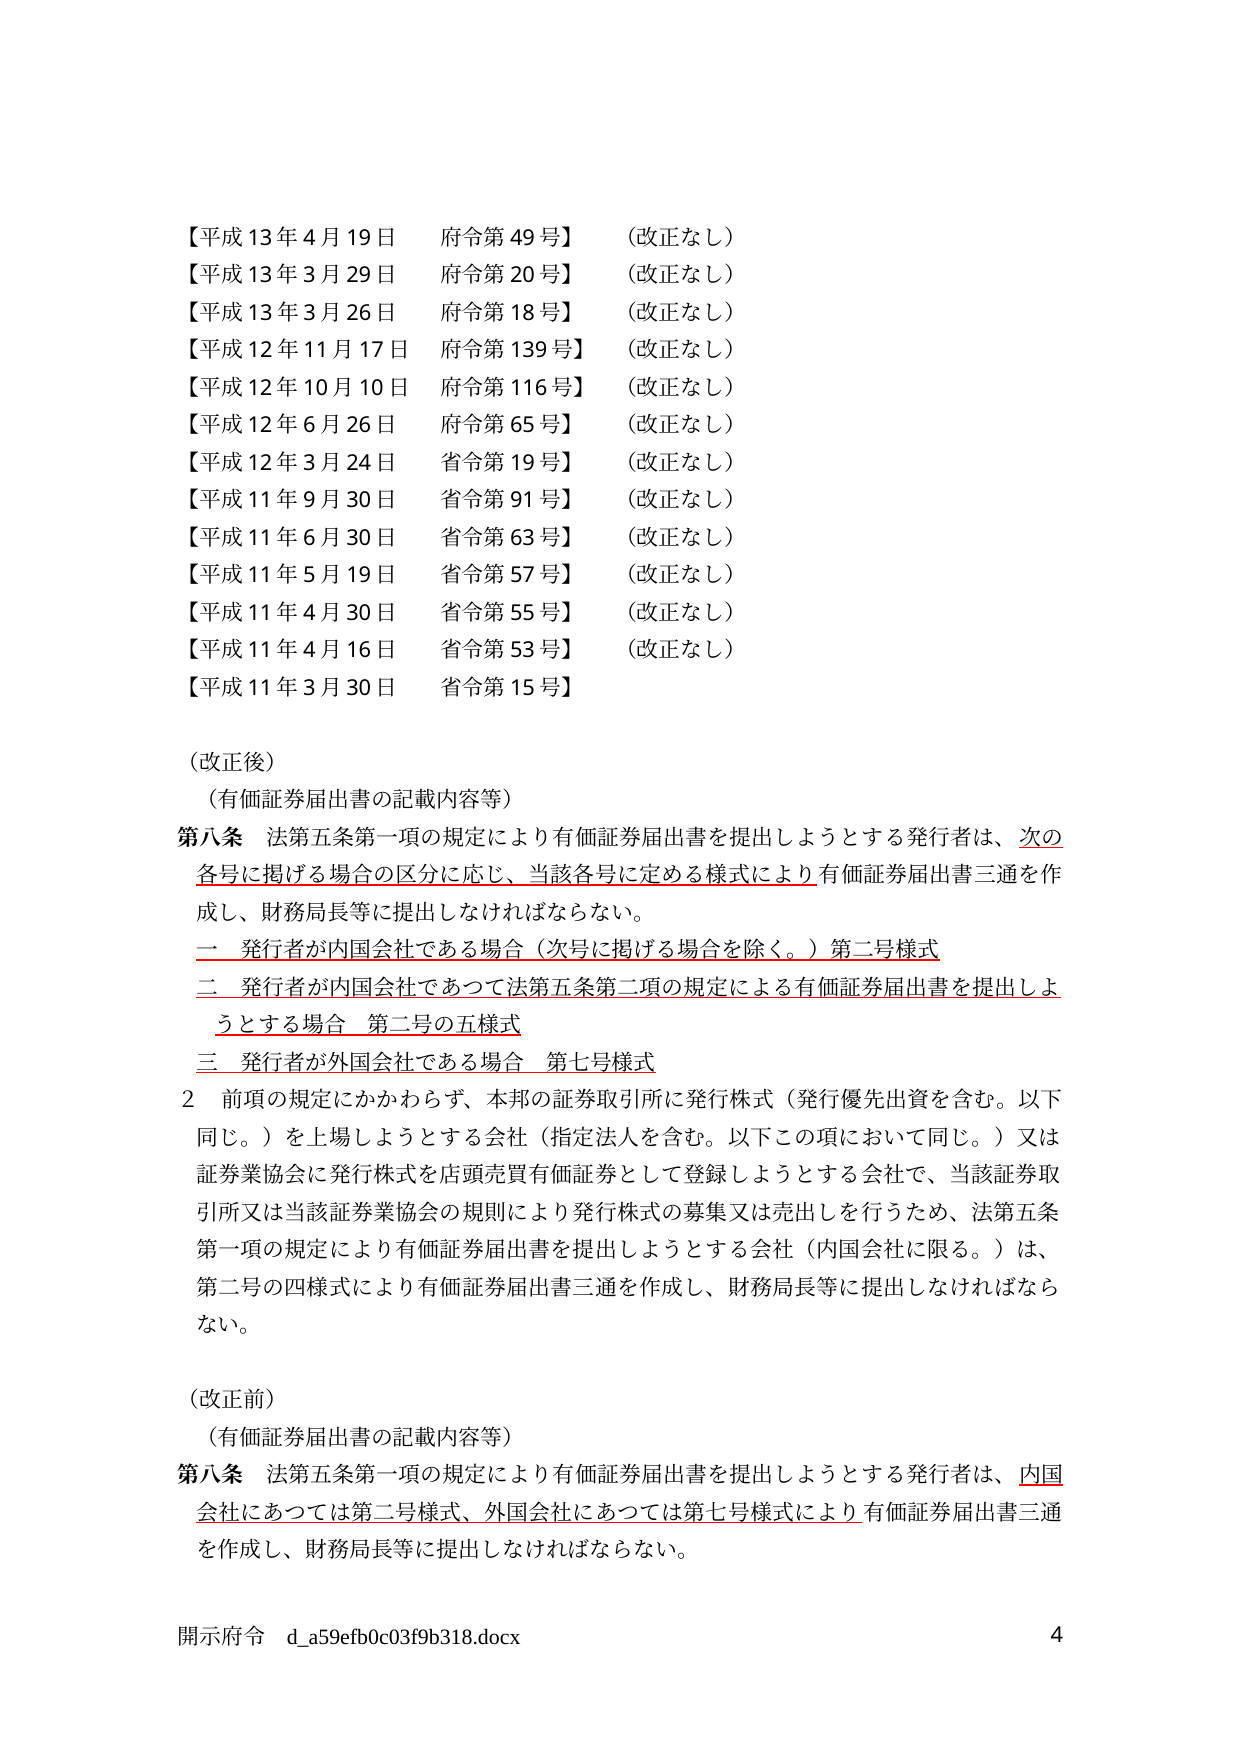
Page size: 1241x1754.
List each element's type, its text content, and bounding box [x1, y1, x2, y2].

text 【平成11年4月30日 省令第55号】 （改正なし） [177, 592, 1063, 629]
text 【平成12年6月26日 府令第65号】 （改正なし） [177, 404, 1063, 442]
text 【平成12年11月17日 府令第139号】 （改正なし） [177, 329, 1063, 367]
text 【平成13年3月29日 府令第20号】 （改正なし） [177, 254, 1063, 292]
text 【平成11年5月19日 省令第57号】 （改正なし） [177, 554, 1063, 592]
text （改正後） [177, 742, 1063, 779]
text 【平成13年4月19日 府令第49号】 （改正なし） [177, 217, 1063, 254]
text 三 発行者が外国会社である場合 第七号様式 [196, 1042, 1063, 1079]
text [177, 1079, 1063, 1342]
text 第八条 法第五条第一項の規定により有価証券届出書を提出しようとする発行者は、次の各号に掲げる場合の区分に応じ、当該各号に定める様式により有価証券届出書三通を作成し、財務局長等に提出しなければならない。 [177, 817, 1063, 929]
text 【平成12年10月10日 府令第116号】 （改正なし） [177, 367, 1063, 404]
text 二 発行者が内国会社であつて法第五条第二項の規定による有価証券届出書を提出しようとする場合 第二号の五様式 [196, 967, 1063, 1042]
text 【平成12年3月24日 省令第19号】 （改正なし） [177, 442, 1063, 479]
text 第八条 法第五条第一項の規定により有価証券届出書を提出しようとする発行者は、内国会社にあつては第二号様式、外国会社にあつては第七号様式により有価証券届出書三通を作成し、財務局長等に提出しなければならない。 [177, 1454, 1063, 1567]
text （改正前） [177, 1379, 1063, 1417]
text 一 発行者が内国会社である場合（次号に掲げる場合を除く。）第二号様式 [196, 929, 1063, 967]
text （有価証券届出書の記載内容等） [196, 779, 1063, 817]
text 【平成11年3月30日 省令第15号】 [177, 667, 1063, 704]
text 【平成11年6月30日 省令第63号】 （改正なし） [177, 517, 1063, 554]
text 【平成11年4月16日 省令第53号】 （改正なし） [177, 629, 1063, 667]
text （有価証券届出書の記載内容等） [196, 1417, 1063, 1454]
text 【平成11年9月30日 省令第91号】 （改正なし） [177, 479, 1063, 517]
text 【平成13年3月26日 府令第18号】 （改正なし） [177, 292, 1063, 329]
